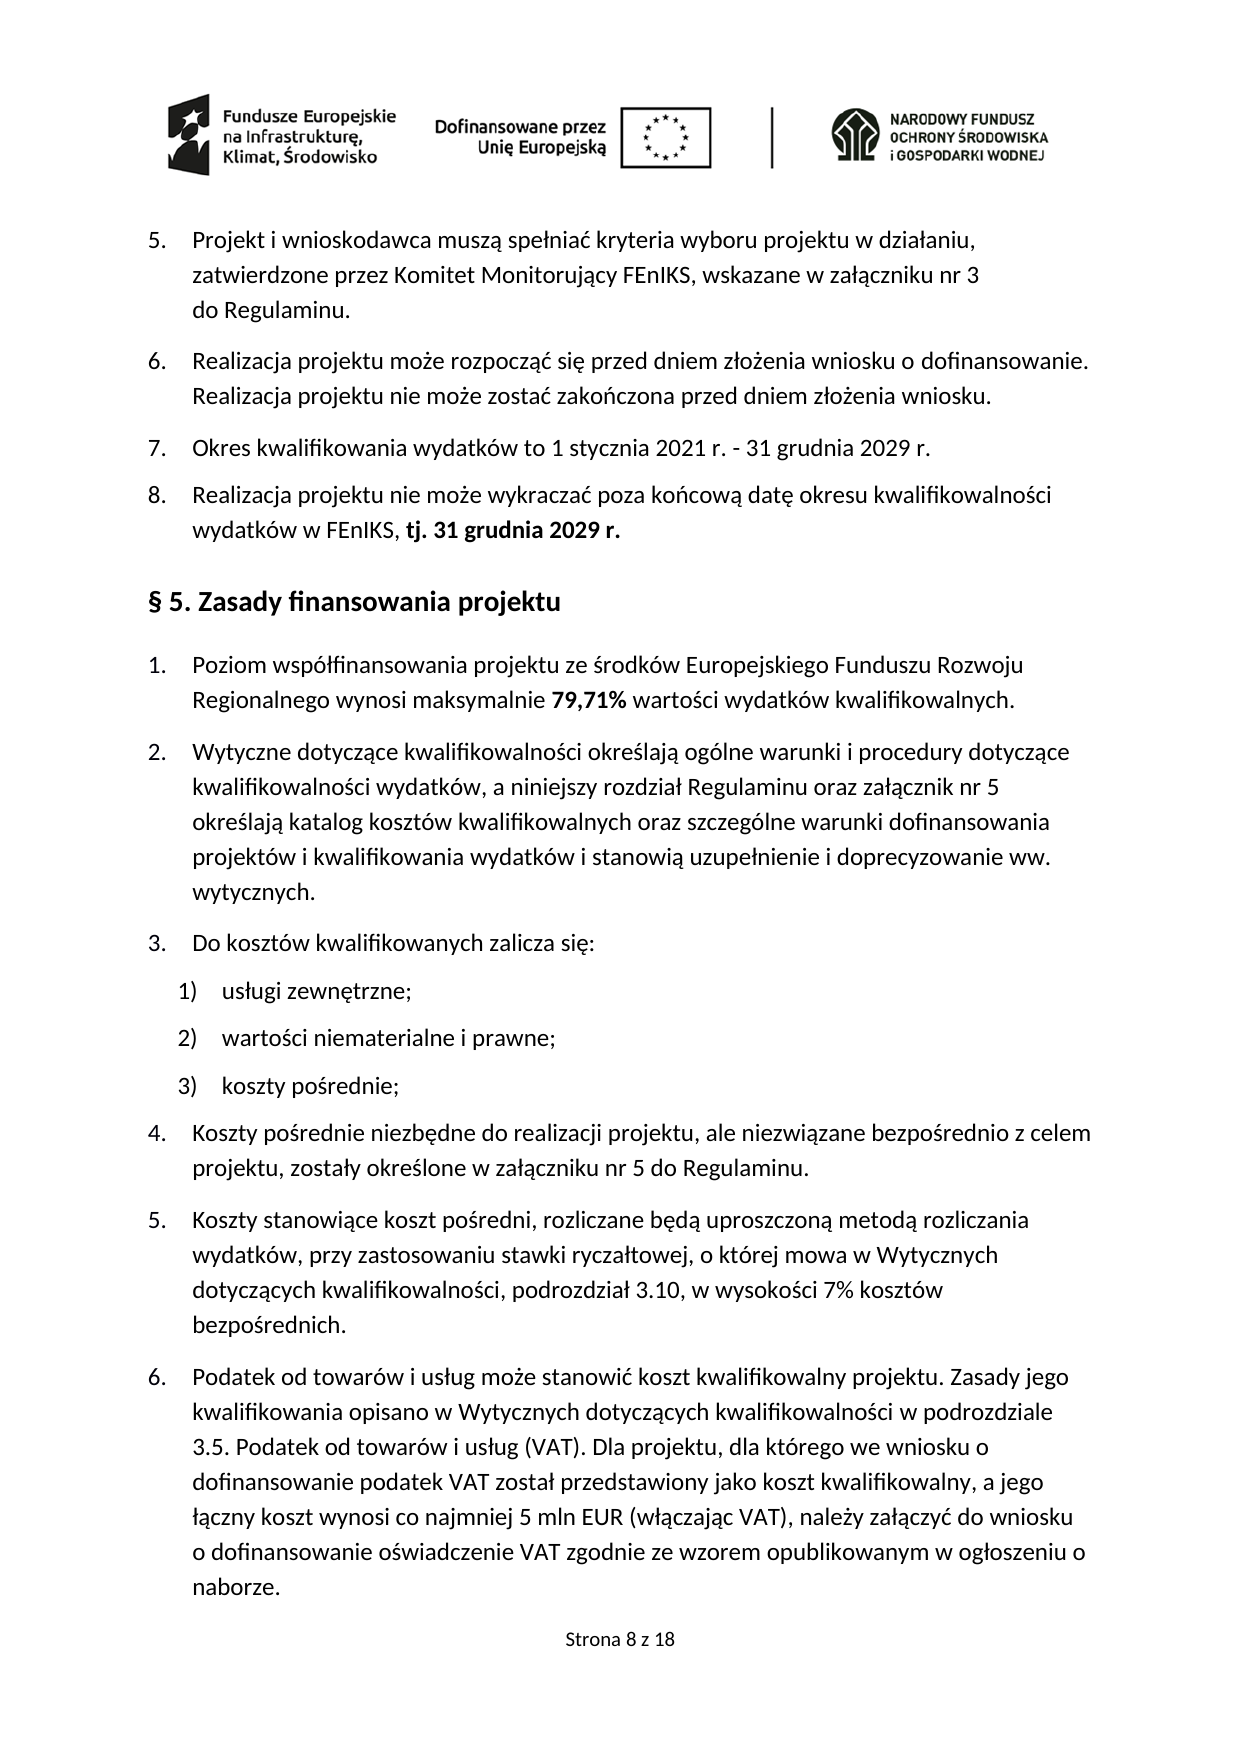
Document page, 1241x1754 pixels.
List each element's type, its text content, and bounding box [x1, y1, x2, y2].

list Realizacja projektu nie może wykraczać poza końcową datę okresu kwalifikowalności wydatków w FEnIKS, tj. 31 grudnia 2029 r. [148, 480, 1092, 545]
list Koszty stanowiące koszt pośredni, rozliczane będą uproszczoną metodą rozliczania wydatków, przy zastosowaniu stawki ryczałtowej, o której mowa w Wytycznych dotyczących kwalifikowalności, podrozdział 3.10, w wysokości 7% kosztów bezpośrednich. [148, 1204, 1092, 1339]
list Okres kwalifikowania wydatków to 1 stycznia 2021 r. - 31 grudnia 2029 r. [148, 432, 1092, 463]
list Podatek od towarów i usług może stanowić koszt kwalifikowalny projektu. Zasady jego kwalifikowania opisano w Wytycznych dotyczących kwalifikowalności w podrozdziale 3.5. Podatek od towarów i usług (VAT). Dla projektu, dla którego we wniosku o dofinansowanie podatek VAT został przedstawiony jako koszt kwalifikowalny, a jego łączny koszt wynosi co najmniej 5 mln EUR (włączając VAT), należy załączyć do wniosku o dofinansowanie oświadczenie VAT zgodnie ze wzorem opublikowanym w ogłoszeniu o naborze. [148, 1361, 1092, 1601]
list Koszty pośrednie niezbędne do realizacji projektu, ale niezwiązane bezpośrednio z celem projektu, zostały określone w załączniku nr 5 do Regulaminu. [148, 1117, 1092, 1183]
subtitle § 5. Zasady finansowania projektu [148, 583, 1092, 619]
list Poziom współfinansowania projektu ze środków Europejskiego Funduszu Rozwoju Regionalnego wynosi maksymalnie 79,71% wartości wydatków kwalifikowalnych. [148, 649, 1092, 714]
list usługi zewnętrzne; [177, 975, 1092, 1005]
list Projekt i wnioskodawca muszą spełniać kryteria wyboru projektu w działaniu, zatwierdzone przez Komitet Monitorujący FEnIKS, wskazane w załączniku nr 3 do Regulaminu. [148, 224, 1092, 324]
picture [148, 73, 1092, 196]
list wartości niematerialne i prawne; [177, 1022, 1092, 1053]
list koszty pośrednie; [177, 1070, 1092, 1100]
list Wytyczne dotyczące kwalifikowalności określają ogólne warunki i procedury dotyczące kwalifikowalności wydatków, a niniejszy rozdział Regulaminu oraz załącznik nr 5 określają katalog kosztów kwalifikowalnych oraz szczególne warunki dofinansowania projektów i kwalifikowania wydatków i stanowią uzupełnienie i doprecyzowanie ww. wytycznych. [148, 736, 1092, 906]
list Realizacja projektu może rozpocząć się przed dniem złożenia wniosku o dofinansowanie. Realizacja projektu nie może zostać zakończona przed dniem złożenia wniosku. [148, 346, 1092, 411]
list Do kosztów kwalifikowanych zalicza się: [148, 927, 1092, 958]
